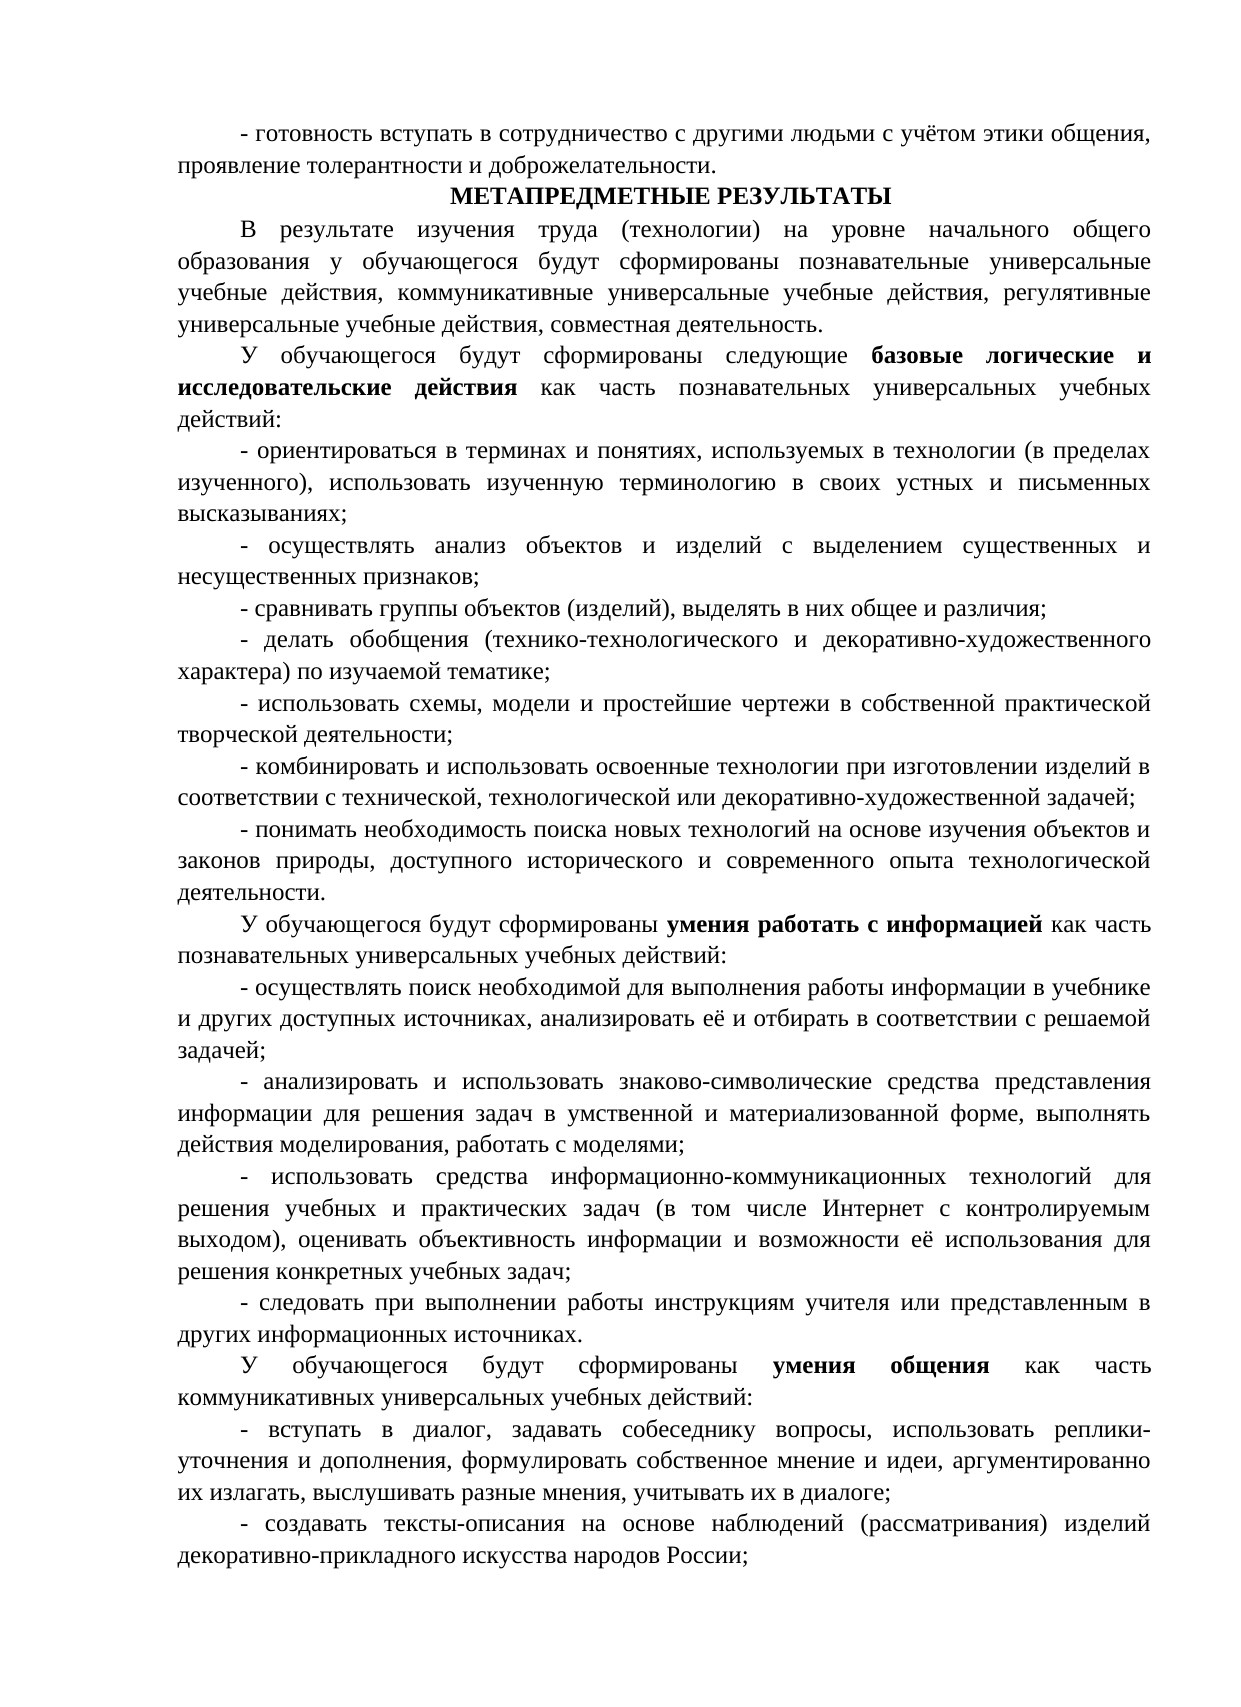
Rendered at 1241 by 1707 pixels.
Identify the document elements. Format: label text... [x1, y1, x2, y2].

text - делать обобщения (технико-технологического и декоративно-художественного характера) по изучаемой тематике; [177, 624, 1152, 685]
text В результате изучения труда (технологии) на уровне начального общего образования у обучающегося будут сформированы познавательные универсальные учебные действия, коммуникативные универсальные учебные действия, регулятивные универсальные учебные действия, совместная деятельность. [177, 214, 1152, 338]
text - создавать тексты-описания на основе наблюдений (рассматривания) изделий декоративно-прикладного искусства народов России; [177, 1508, 1152, 1569]
text - понимать необходимость поиска новых технологий на основе изучения объектов и законов природы, доступного исторического и современного опыта технологической деятельности. [177, 814, 1152, 906]
text - анализировать и использовать знаково-символические средства представления информации для решения задач в умственной и материализованной форме, выполнять действия моделирования, работать с моделями; [177, 1066, 1152, 1158]
text - следовать при выполнении работы инструкциям учителя или представленным в других информационных источниках. [177, 1287, 1152, 1348]
text - использовать схемы, модели и простейшие чертежи в собственной практической творческой деятельности; [177, 688, 1152, 748]
text У обучающегося будут сформированы умения работать с информацией как часть познавательных универсальных учебных действий: [177, 909, 1152, 969]
text У обучающегося будут сформированы следующие базовые логические и исследовательские действия как часть познавательных универсальных учебных действий: [177, 341, 1152, 432]
text У обучающегося будут сформированы умения общения как часть коммуникативных универсальных учебных действий: [177, 1351, 1152, 1411]
text МЕТАПРЕДМЕТНЫЕ РЕЗУЛЬТАТЫ [190, 181, 1152, 210]
text - использовать средства информационно-коммуникационных технологий для решения учебных и практических задач (в том числе Интернет с контролируемым выходом), оценивать объективность информации и возможности её использования для решения конкретных учебных задач; [177, 1161, 1152, 1284]
text - осуществлять анализ объектов и изделий с выделением существенных и несущественных признаков; [177, 530, 1152, 590]
text - вступать в диалог, задавать собеседнику вопросы, использовать реплики-уточнения и дополнения, формулировать собственное мнение и идеи, аргументированно их излагать, выслушивать разные мнения, учитывать их в диалоге; [177, 1414, 1152, 1506]
text - осуществлять поиск необходимой для выполнения работы информации в учебнике и других доступных источниках, анализировать её и отбирать в соответствии с решаемой задачей; [177, 972, 1152, 1064]
text - комбинировать и использовать освоенные технологии при изготовлении изделий в соответствии с технической, технологической или декоративно-художественной задачей; [177, 751, 1152, 811]
text - ориентироваться в терминах и понятиях, используемых в технологии (в пределах изученного), использовать изученную терминологию в своих устных и письменных высказываниях; [177, 435, 1152, 527]
text - готовность вступать в сотрудничество с другими людьми с учётом этики общения, проявление толерантности и доброжелательности. [177, 118, 1152, 178]
text - сравнивать группы объектов (изделий), выделять в них общее и различия; [177, 593, 1152, 622]
